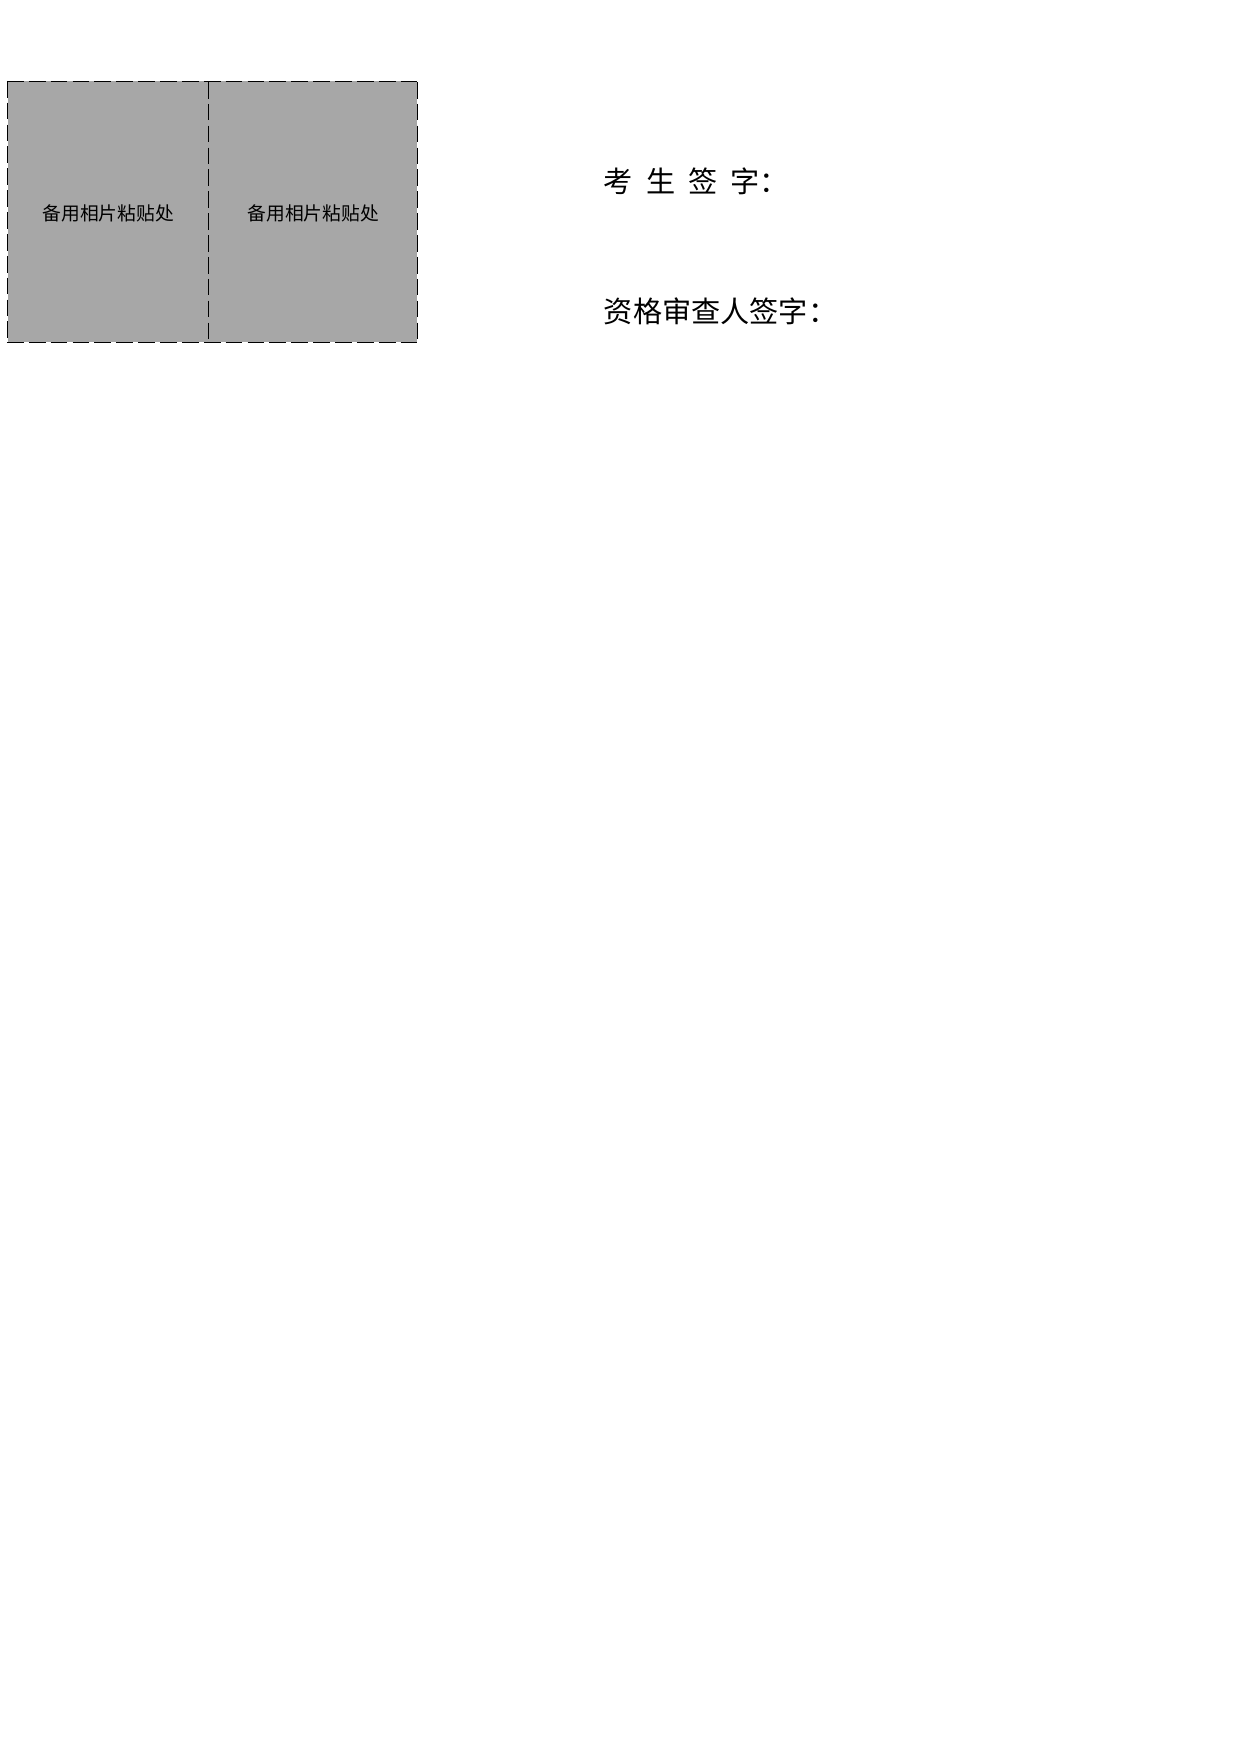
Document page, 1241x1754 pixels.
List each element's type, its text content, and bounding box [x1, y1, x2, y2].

table_header 备用相片粘贴处 [209, 81, 417, 342]
table_header 备用相片粘贴处 [8, 81, 209, 342]
table_header 考 生 签 字： 资格审查人签字： [418, 81, 1202, 342]
